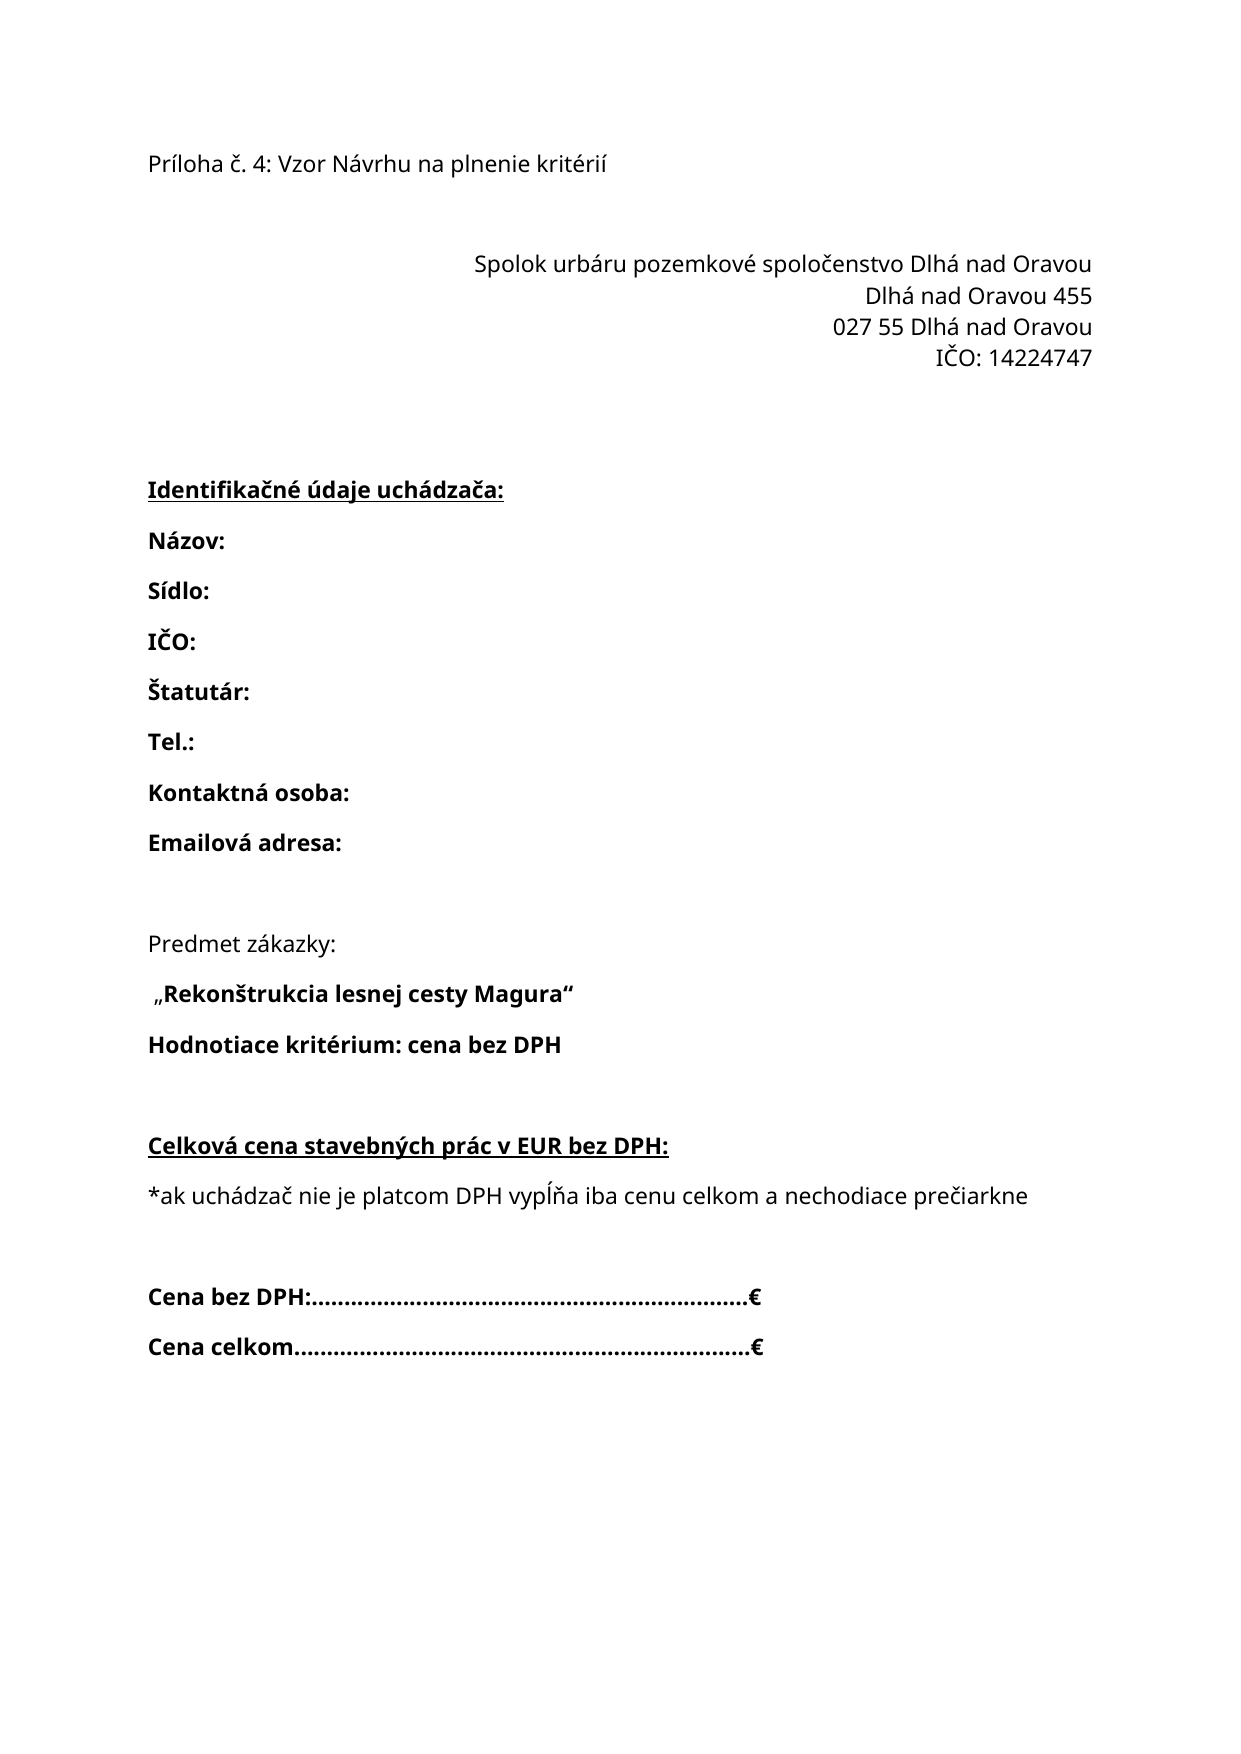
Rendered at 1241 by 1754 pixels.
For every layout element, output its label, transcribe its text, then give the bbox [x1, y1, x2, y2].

text 027 55 Dlhá nad Oravou [148, 311, 1093, 342]
text Celková cena stavebných prác v EUR bez DPH: [148, 1130, 1093, 1161]
text Cena celkom......................................................................€ [148, 1331, 1093, 1363]
text Emailová adresa: [148, 827, 1093, 858]
text Spolok urbáru pozemkové spoločenstvo Dlhá nad Oravou [148, 248, 1093, 280]
text IČO: 14224747 [148, 342, 1093, 373]
text Názov: [148, 525, 1093, 556]
text *ak uchádzač nie je platcom DPH vypĺňa iba cenu celkom a nechodiace prečiarkne [148, 1180, 1093, 1211]
text Predmet zákazky: [148, 928, 1093, 959]
text Kontaktná osoba: [148, 777, 1093, 808]
text Štatutár: [148, 676, 1093, 707]
text Príloha č. 4: Vzor Návrhu na plnenie kritérií [148, 148, 1093, 179]
text Dlhá nad Oravou 455 [148, 280, 1093, 311]
text Identifikačné údaje uchádzača: [148, 474, 1093, 506]
text Sídlo: [148, 575, 1093, 606]
text Tel.: [148, 726, 1093, 758]
text Cena bez DPH:...................................................................€ [148, 1281, 1093, 1312]
text „Rekonštrukcia lesnej cesty Magura“ [148, 978, 1093, 1010]
text IČO: [148, 626, 1093, 657]
text Hodnotiace kritérium: cena bez DPH [148, 1029, 1093, 1060]
